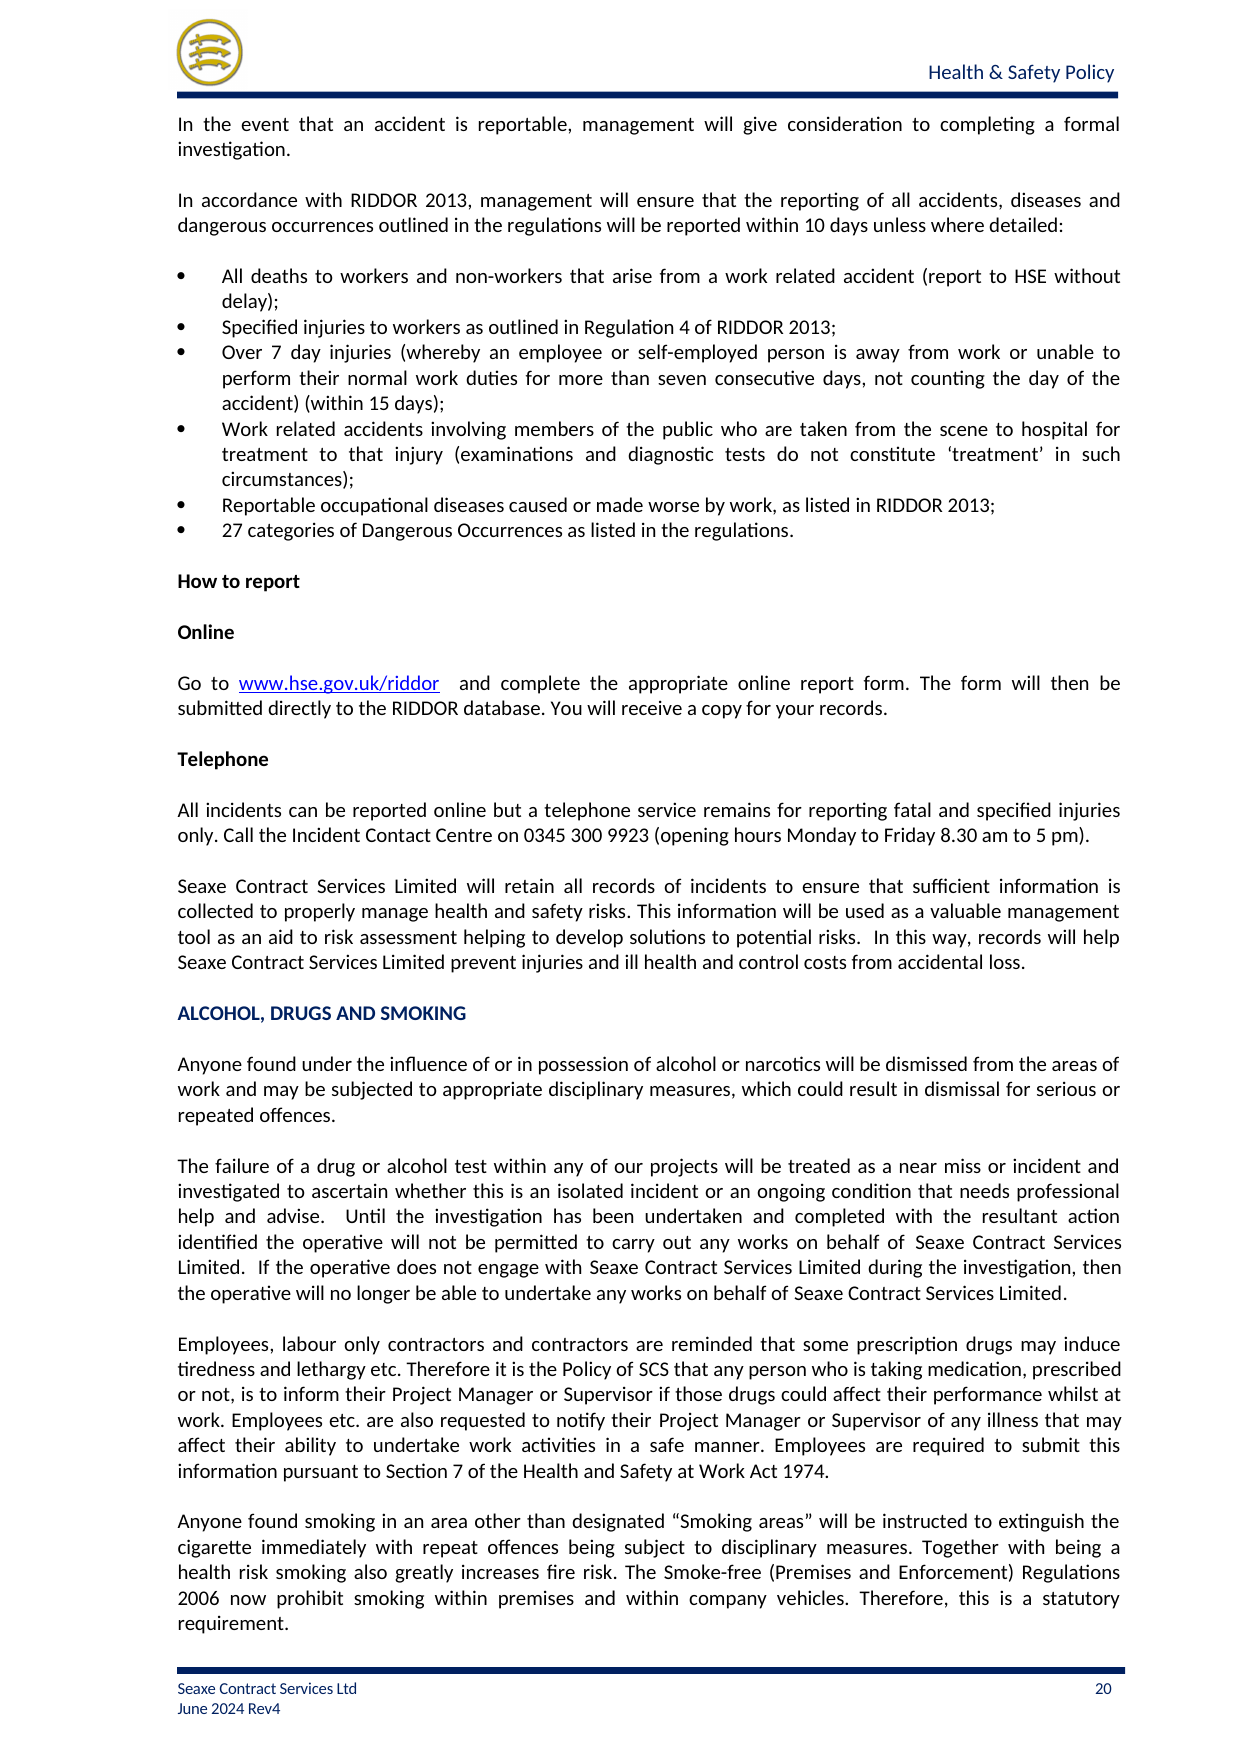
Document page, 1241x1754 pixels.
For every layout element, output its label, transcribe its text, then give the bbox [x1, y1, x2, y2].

text Anyone found under the influence of or in possession of alcohol or narcotics will be dismissed from the areas of work and may be subjected to appropriate disciplinary measures, which could result in dismissal for serious or repeated offences. [177, 1051, 1122, 1127]
subtitle ALCOHOL, DRUGS AND SMOKING [177, 1000, 1122, 1026]
text In the event that an accident is reportable, management will give consideration to completing a formal investigation. [177, 111, 1122, 162]
list 27 categories of Dangerous Occurrences as listed in the regulations. [177, 517, 1122, 543]
list All deaths to workers and non-workers that arise from a work related accident (report to HSE without delay); [177, 263, 1122, 314]
text In accordance with RIDDOR 2013, management will ensure that the reporting of all accidents, diseases and dangerous occurrences outlined in the regulations will be reported within 10 days unless where detailed: [177, 187, 1122, 238]
text The failure of a drug or alcohol test within any of our projects will be treated as a near miss or incident and investigated to ascertain whether this is an isolated incident or an ongoing condition that needs professional help and advise. Until the investigation has been undertaken and completed with the resultant action identified the operative will not be permitted to carry out any works on behalf of Seaxe Contract Services Limited. If the operative does not engage with Seaxe Contract Services Limited during the investigation, then the operative will no longer be able to undertake any works on behalf of Seaxe Contract Services Limited. [177, 1153, 1122, 1305]
text Employees, labour only contractors and contractors are reminded that some prescription drugs may induce tiredness and lethargy etc. Therefore it is the Policy of SCS that any person who is taking medication, prescribed or not, is to inform their Project Manager or Supervisor if those drugs could affect their performance whilst at work. Employees etc. are also requested to notify their Project Manager or Supervisor of any illness that may affect their ability to undertake work activities in a safe manner. Employees are required to submit this information pursuant to Section 7 of the Health and Safety at Work Act 1974. [177, 1331, 1122, 1483]
text How to report [177, 568, 1122, 594]
text Online [177, 619, 1122, 644]
text Anyone found smoking in an area other than designated “Smoking areas” will be instructed to extinguish the cigarette immediately with repeat offences being subject to disciplinary measures. Together with being a health risk smoking also greatly increases fire risk. The Smoke-free (Premises and Enforcement) Regulations 2006 now prohibit smoking within premises and within company vehicles. Therefore, this is a statutory requirement. [177, 1509, 1122, 1636]
text Seaxe Contract Services Limited will retain all records of incidents to ensure that sufficient information is collected to properly manage health and safety risks. This information will be used as a valuable management tool as an aid to risk assessment helping to develop solutions to potential risks. In this way, records will help Seaxe Contract Services Limited prevent injuries and ill health and control costs from accidental loss. [177, 873, 1122, 975]
text Telephone [177, 746, 1122, 772]
text Go to www.hse.gov.uk/riddor and complete the appropriate online report form. The form will then be submitted directly to the RIDDOR database. You will receive a copy for your records. [177, 670, 1122, 721]
list Specified injuries to workers as outlined in Regulation 4 of RIDDOR 2013; [177, 314, 1122, 339]
list Over 7 day injuries (whereby an employee or self-employed person is away from work or unable to perform their normal work duties for more than seven consecutive days, not counting the day of the accident) (within 15 days); [177, 339, 1122, 416]
picture [168, 9, 248, 90]
list Work related accidents involving members of the public who are taken from the scene to hospital for treatment to that injury (examinations and diagnostic tests do not constitute ‘treatment’ in such circumstances); [177, 416, 1122, 492]
list Reportable occupational diseases caused or made worse by work, as listed in RIDDOR 2013; [177, 492, 1122, 517]
text All incidents can be reported online but a telephone service remains for reporting fatal and specified injuries only. Call the Incident Contact Centre on 0345 300 9923 (opening hours Monday to Friday 8.30 am to 5 pm). [177, 797, 1122, 848]
